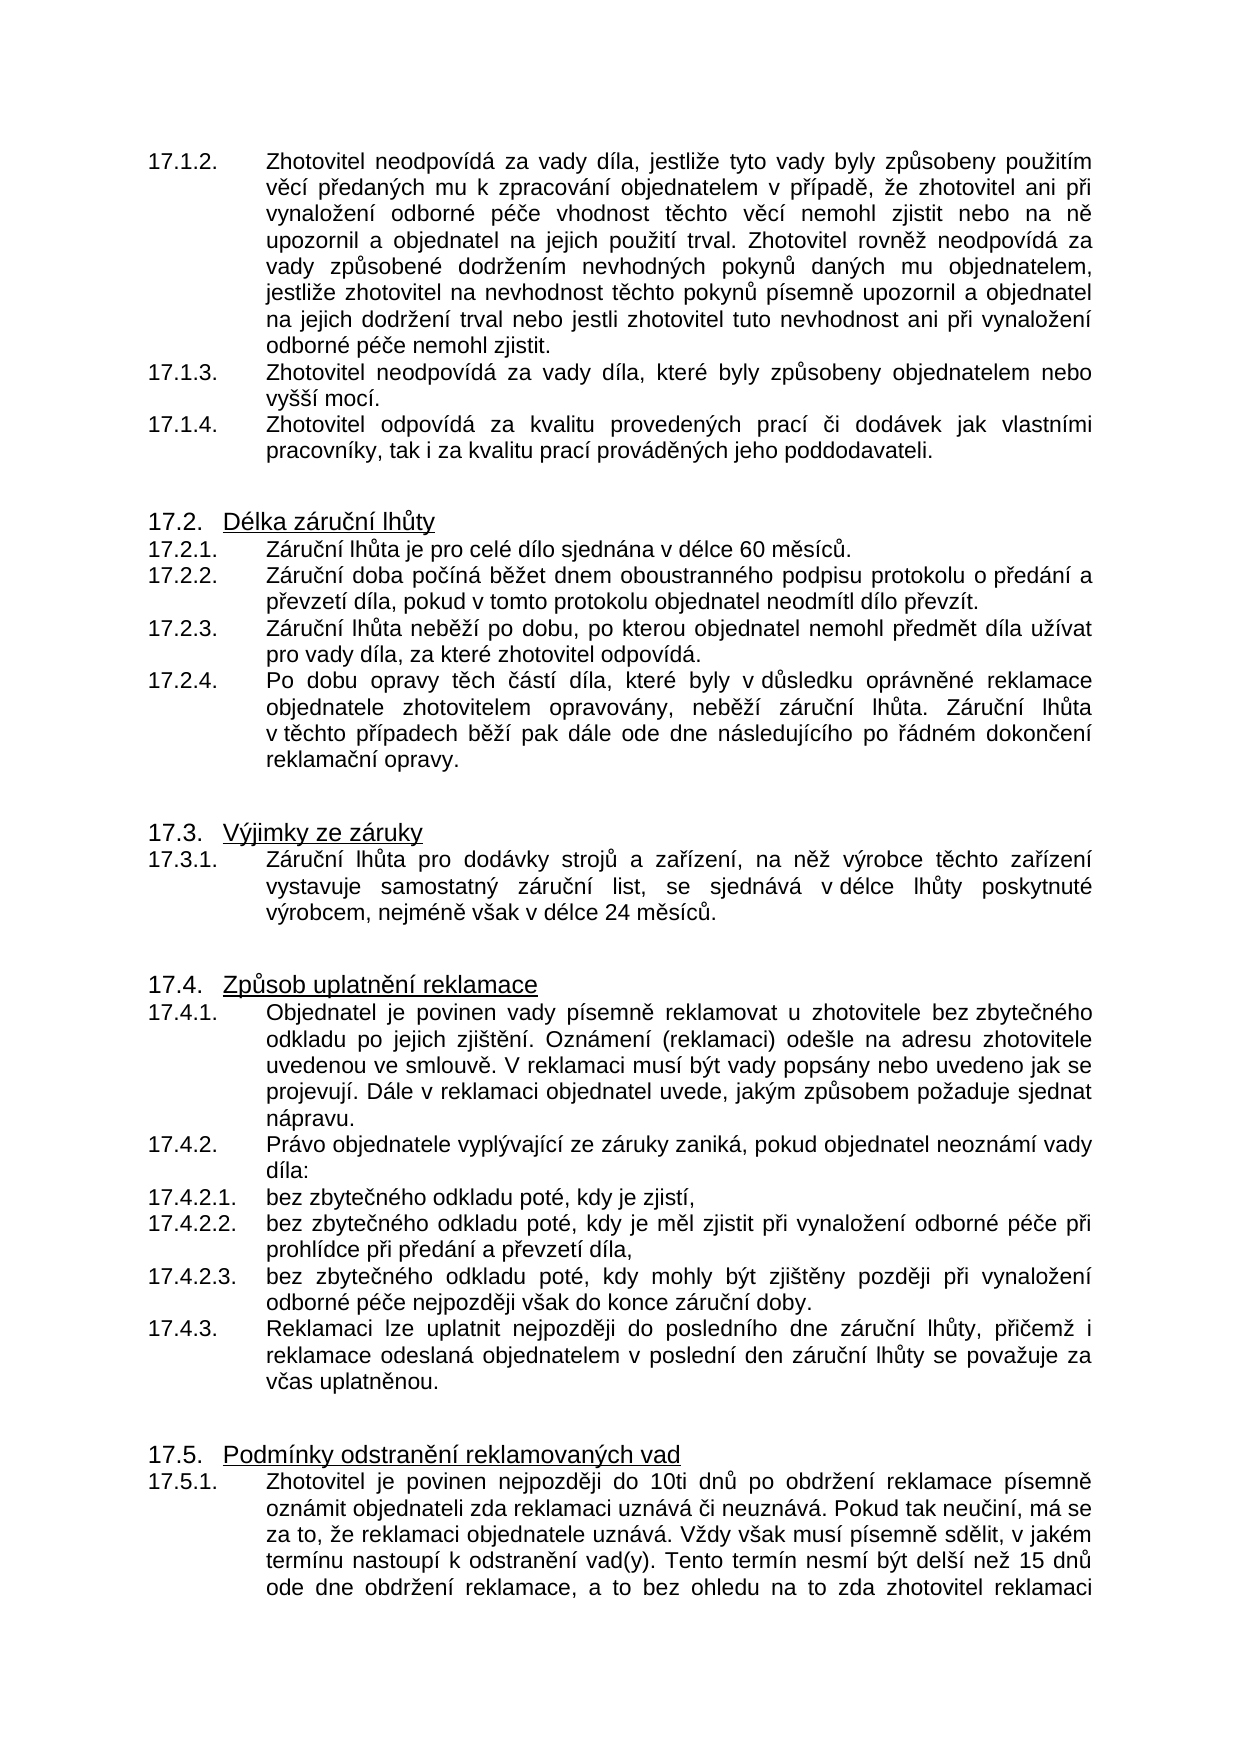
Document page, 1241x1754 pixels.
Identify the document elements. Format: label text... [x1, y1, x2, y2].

list bez zbytečného odkladu poté, kdy je zjistí, [148, 1184, 1093, 1210]
list Reklamaci lze uplatnit nejpozději do posledního dne záruční lhůty, přičemž i reklamace odeslaná objednatelem v poslední den záruční lhůty se považuje za včas uplatněnou. [148, 1315, 1093, 1394]
list Záruční doba počíná běžet dnem oboustranného podpisu protokolu o předání a převzetí díla, pokud v tomto protokolu objednatel neodmítl dílo převzít. [148, 562, 1093, 615]
list Právo objednatele vyplývající ze záruky zaniká, pokud objednatel neoznámí vady díla: [148, 1131, 1093, 1184]
list Způsob uplatnění reklamace [148, 970, 1093, 999]
list bez zbytečného odkladu poté, kdy mohly být zjištěny později při vynaložení odborné péče nejpozději však do konce záruční doby. [148, 1263, 1093, 1315]
list Délka záruční lhůty [148, 507, 1093, 536]
list Zhotovitel neodpovídá za vady díla, jestliže tyto vady byly způsobeny použitím věcí předaných mu k zpracování objednatelem v případě, že zhotovitel ani při vynaložení odborné péče vhodnost těchto věcí nemohl zjistit nebo na ně upozornil a objednatel na jejich použití trval. Zhotovitel rovněž neodpovídá za vady způsobené dodržením nevhodných pokynů daných mu objednatelem, jestliže zhotovitel na nevhodnost těchto pokynů písemně upozornil a objednatel na jejich dodržení trval nebo jestli zhotovitel tuto nevhodnost ani při vynaložení odborné péče nemohl zjistit. [148, 148, 1093, 358]
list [148, 1468, 1093, 1600]
list Záruční lhůta pro dodávky strojů a zařízení, na něž výrobce těchto zařízení vystavuje samostatný záruční list, se sjednává v délce lhůty poskytnuté výrobcem, nejméně však v délce 24 měsíců. [148, 846, 1093, 925]
list Zhotovitel odpovídá za kvalitu provedených prací či dodávek jak vlastními pracovníky, tak i za kvalitu prací prováděných jeho poddodavateli. [148, 411, 1093, 464]
list Záruční lhůta neběží po dobu, po kterou objednatel nemohl předmět díla užívat pro vady díla, za které zhotovitel odpovídá. [148, 615, 1093, 667]
list Zhotovitel neodpovídá za vady díla, které byly způsobeny objednatelem nebo vyšší mocí. [148, 358, 1093, 411]
list Po dobu opravy těch částí díla, které byly v důsledku oprávněné reklamace objednatele zhotovitelem opravovány, neběží záruční lhůta. Záruční lhůta v těchto případech běží pak dále ode dne následujícího po řádném dokončení reklamační opravy. [148, 667, 1093, 773]
list Podmínky odstranění reklamovaných vad [148, 1439, 1093, 1468]
list Záruční lhůta je pro celé dílo sjednána v délce 60 měsíců. [148, 536, 1093, 562]
list bez zbytečného odkladu poté, kdy je měl zjistit při vynaložení odborné péče při prohlídce při předání a převzetí díla, [148, 1210, 1093, 1263]
list Objednatel je povinen vady písemně reklamovat u zhotovitele bez zbytečného odkladu po jejich zjištění. Oznámení (reklamaci) odešle na adresu zhotovitele uvedenou ve smlouvě. V reklamaci musí být vady popsány nebo uvedeno jak se projevují. Dále v reklamaci objednatel uvede, jakým způsobem požaduje sjednat nápravu. [148, 999, 1093, 1131]
list Výjimky ze záruky [148, 817, 1093, 846]
